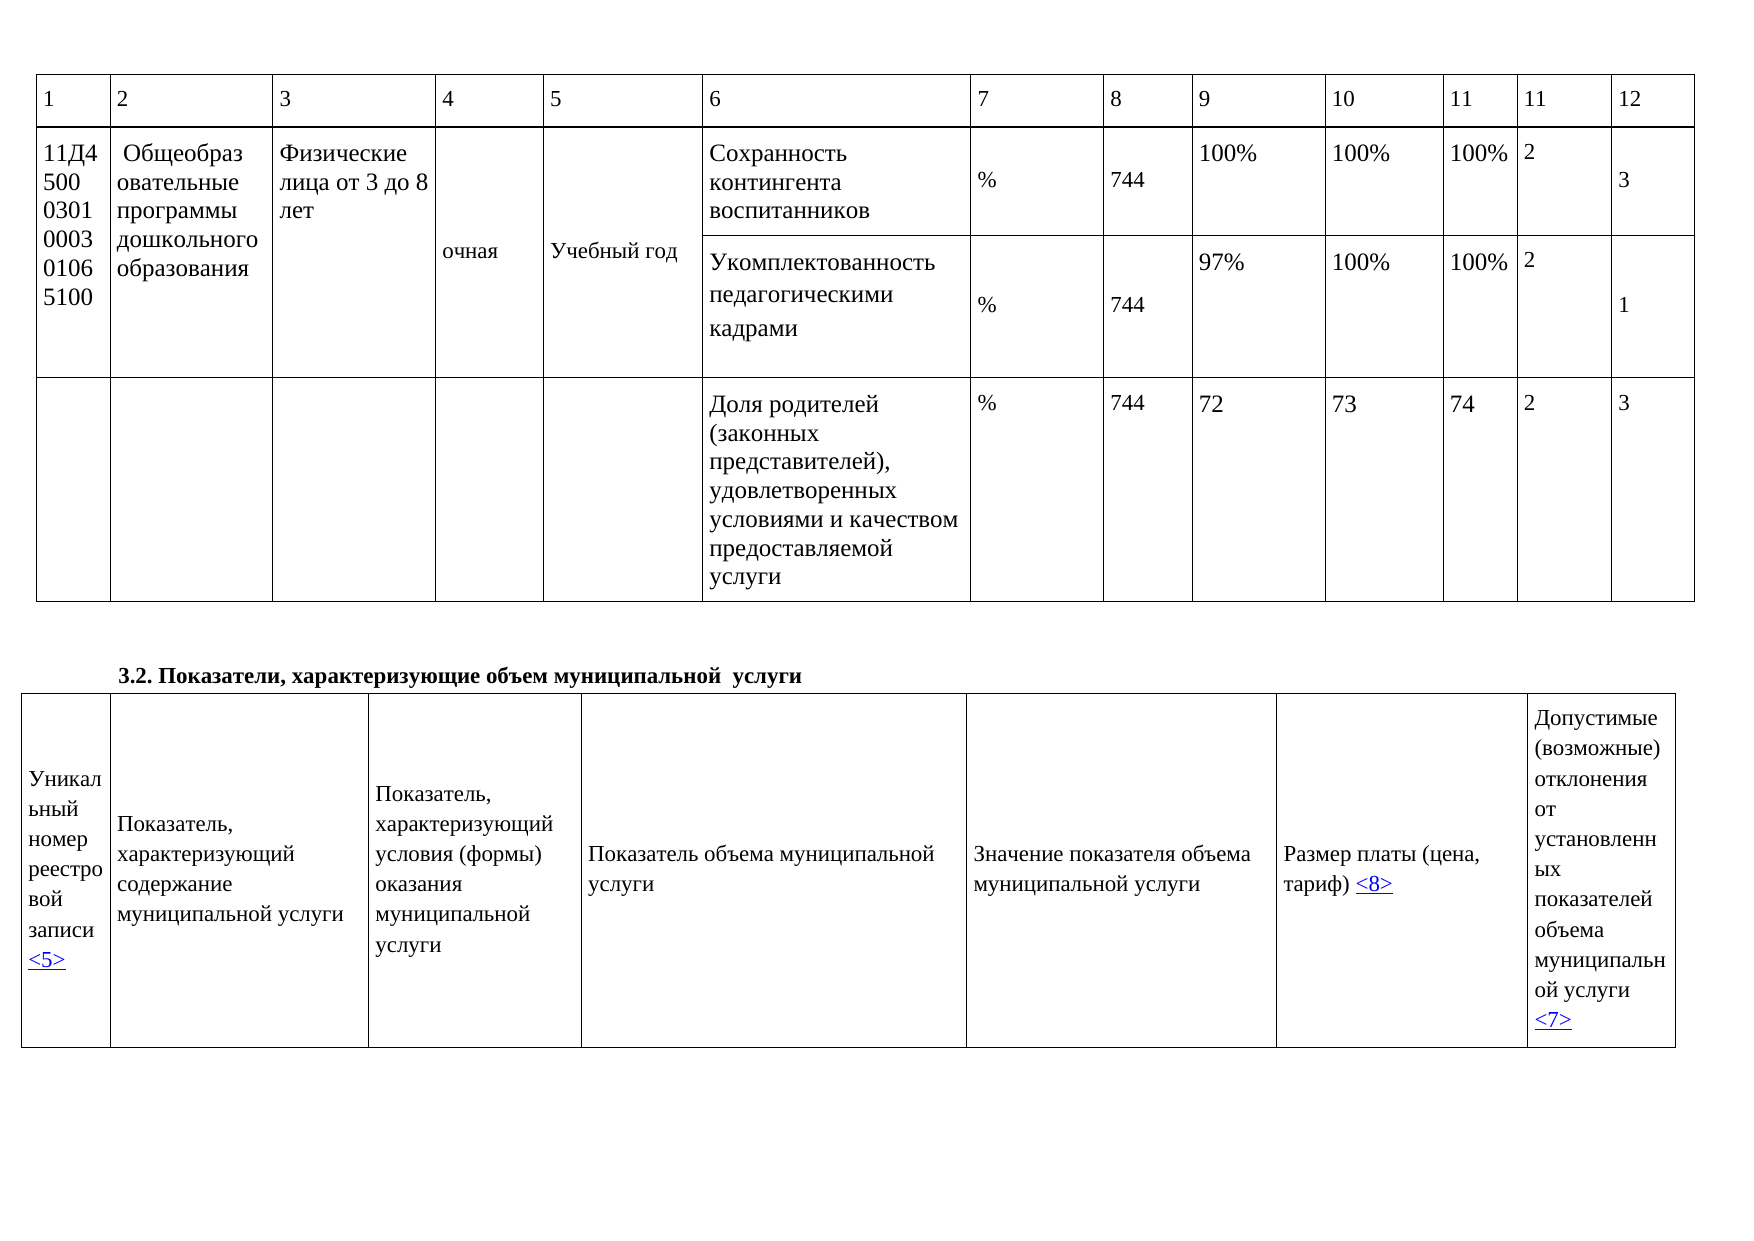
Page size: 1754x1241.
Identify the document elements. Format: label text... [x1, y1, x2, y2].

table_header Допустимые (возможные) отклонения от установленных показателей объема муниципальной услуги <7> [1528, 694, 1675, 1047]
table_cell 11 [1518, 75, 1611, 126]
table_header Размер платы (цена, тариф) <8> [1277, 694, 1527, 1047]
table_cell [544, 378, 702, 601]
table_cell 3 [273, 75, 435, 126]
table_cell [37, 378, 110, 601]
table_cell 744 [1104, 378, 1192, 601]
table_cell 9 [1193, 75, 1325, 126]
table_cell 7 [971, 75, 1103, 126]
table_cell 4 [436, 75, 543, 126]
table_cell 5 [544, 75, 702, 126]
table_cell 1 [37, 75, 110, 126]
table_cell 3 [1612, 378, 1694, 601]
table_cell 10 [1326, 75, 1443, 126]
table_cell Общеобраз овательные программы дошкольного образования [111, 128, 272, 377]
table_cell % [971, 236, 1103, 377]
table_cell Учебный год [544, 128, 702, 377]
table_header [369, 694, 581, 1047]
table_cell 2 [1518, 378, 1611, 601]
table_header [22, 694, 110, 1047]
table_cell Сохранность контингента воспитанников [703, 128, 970, 235]
table_cell % [971, 378, 1103, 601]
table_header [111, 694, 368, 1047]
table_cell Доля родителей (законных представителей), удовлетворенных условиями и качеством предоставляемой услуги [703, 378, 970, 601]
table_cell 6 [703, 75, 970, 126]
table_cell 2 [1518, 128, 1611, 235]
table_cell [111, 378, 272, 601]
text 3.2. Показатели, характеризующие объем муниципальной услуги [118, 662, 1636, 689]
table_cell 73 [1326, 378, 1443, 601]
table_cell [273, 378, 435, 601]
table_cell 97% [1193, 236, 1325, 377]
table_cell 74 [1444, 378, 1517, 601]
table_cell 11Д4500 0301000301065100 [37, 128, 110, 377]
table_cell 1 [1612, 236, 1694, 377]
table_cell % [971, 128, 1103, 235]
table_cell 3 [1612, 128, 1694, 235]
table_header Показатель объема муниципальной услуги [582, 694, 966, 1047]
table_cell 2 [111, 75, 272, 126]
table_cell 2 [1518, 236, 1611, 377]
table_cell 11 [1444, 75, 1517, 126]
table_cell 744 [1104, 236, 1192, 377]
table_cell 72 [1193, 378, 1325, 601]
table_cell 100% [1444, 236, 1517, 377]
table_cell Укомплектованность педагогическими кадрами [703, 236, 970, 377]
table_cell 744 [1104, 128, 1192, 235]
table_header Значение показателя объема муниципальной услуги [967, 694, 1276, 1047]
table_cell 100% [1326, 128, 1443, 235]
table_cell Физические лица от 3 до 8 лет [273, 128, 435, 377]
table_cell 8 [1104, 75, 1192, 126]
table_cell 100% [1444, 128, 1517, 235]
table_cell очная [436, 128, 543, 377]
table_cell [436, 378, 543, 601]
table_cell 100% [1326, 236, 1443, 377]
table_cell 12 [1612, 75, 1694, 126]
table_cell 100% [1193, 128, 1325, 235]
